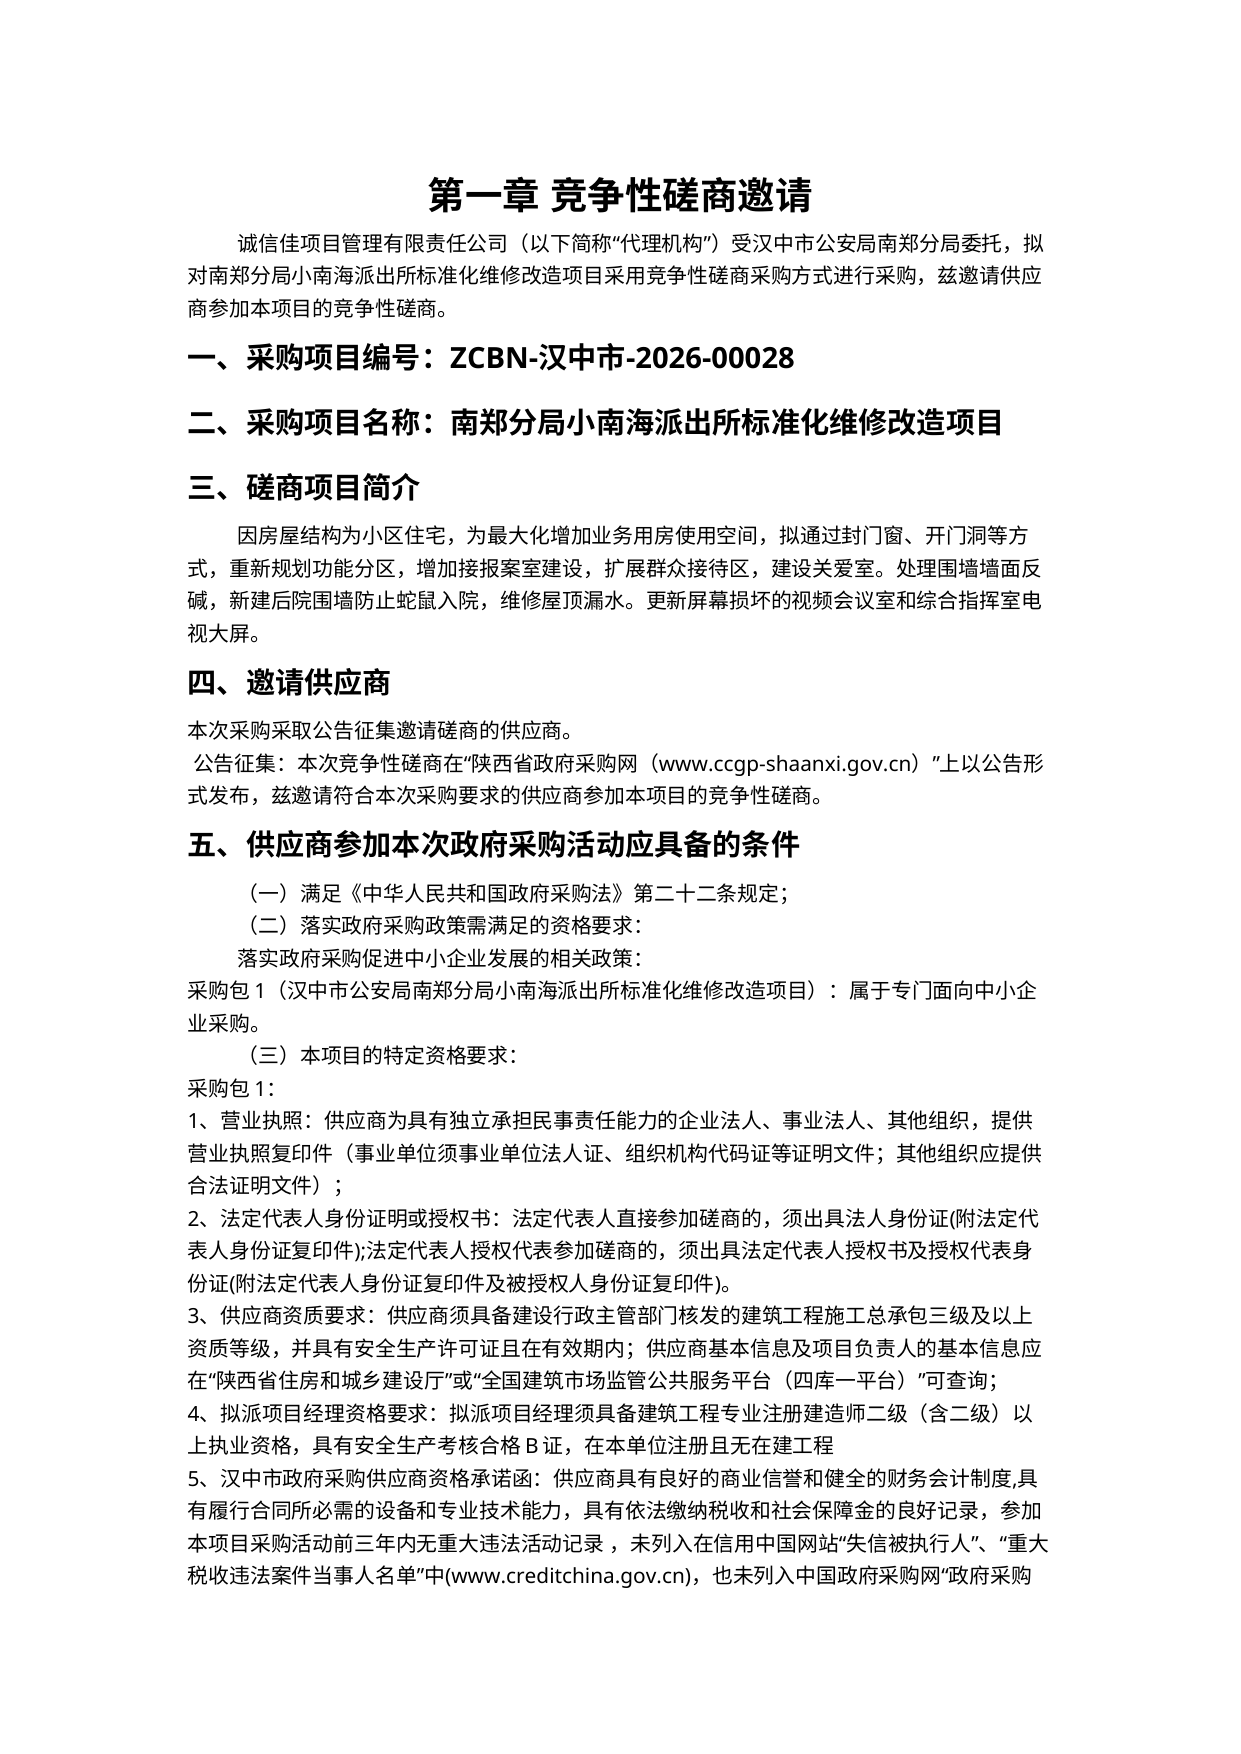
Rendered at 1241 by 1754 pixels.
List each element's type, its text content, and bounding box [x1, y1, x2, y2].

text 本次采购采取公告征集邀请磋商的供应商。 [187, 714, 1053, 747]
text （二）落实政府采购政策需满足的资格要求： [187, 909, 1053, 942]
text （三）本项目的特定资格要求： [187, 1039, 1053, 1072]
text 一、采购项目编号：ZCBN-汉中市-2026-00028 [187, 324, 1053, 389]
text 4、拟派项目经理资格要求：拟派项目经理须具备建筑工程专业注册建造师二级（含二级）以上执业资格，具有安全生产考核合格B证，在本单位注册且无在建工程 [187, 1397, 1053, 1462]
text 3、供应商资质要求：供应商须具备建设行政主管部门核发的建筑工程施工总承包三级及以上资质等级，并具有安全生产许可证且在有效期内；供应商基本信息及项目负责人的基本信息应在“陕西省住房和城乡建设厅”或“全国建筑市场监管公共服务平台（四库一平台）”可查询； [187, 1299, 1053, 1397]
text （一）满足《中华人民共和国政府采购法》第二十二条规定； [187, 877, 1053, 909]
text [187, 1462, 1053, 1592]
text 2、法定代表人身份证明或授权书：法定代表人直接参加磋商的，须出具法人身份证(附法定代表人身份证复印件);法定代表人授权代表参加磋商的，须出具法定代表人授权书及授权代表身份证(附法定代表人身份证复印件及被授权人身份证复印件)。 [187, 1202, 1053, 1299]
text 诚信佳项目管理有限责任公司（以下简称“代理机构”）受汉中市公安局南郑分局委托，拟对南郑分局小南海派出所标准化维修改造项目采用竞争性磋商采购方式进行采购，兹邀请供应商参加本项目的竞争性磋商。 [187, 227, 1053, 324]
text 落实政府采购促进中小企业发展的相关政策： [187, 942, 1053, 974]
text 五、供应商参加本次政府采购活动应具备的条件 [187, 812, 1053, 877]
text 第一章 竞争性磋商邀请 [187, 162, 1053, 227]
text 因房屋结构为小区住宅，为最大化增加业务用房使用空间，拟通过封门窗、开门洞等方式，重新规划功能分区，增加接报案室建设，扩展群众接待区，建设关爱室。处理围墙墙面反碱，新建后院围墙防止蛇鼠入院，维修屋顶漏水。更新屏幕损坏的视频会议室和综合指挥室电视大屏。 [187, 519, 1053, 649]
text 公告征集：本次竞争性磋商在“陕西省政府采购网（www.ccgp-shaanxi.gov.cn）”上以公告形式发布，兹邀请符合本次采购要求的供应商参加本项目的竞争性磋商。 [187, 747, 1053, 812]
text 采购包1（汉中市公安局南郑分局小南海派出所标准化维修改造项目）：属于专门面向中小企业采购。 [187, 974, 1053, 1039]
text 二、采购项目名称：南郑分局小南海派出所标准化维修改造项目 [187, 389, 1053, 454]
text 三、磋商项目简介 [187, 454, 1053, 519]
text 四、邀请供应商 [187, 649, 1053, 714]
text 1、营业执照：供应商为具有独立承担民事责任能力的企业法人、事业法人、其他组织，提供营业执照复印件（事业单位须事业单位法人证、组织机构代码证等证明文件；其他组织应提供合法证明文件）； [187, 1104, 1053, 1202]
text 采购包1： [187, 1072, 1053, 1104]
